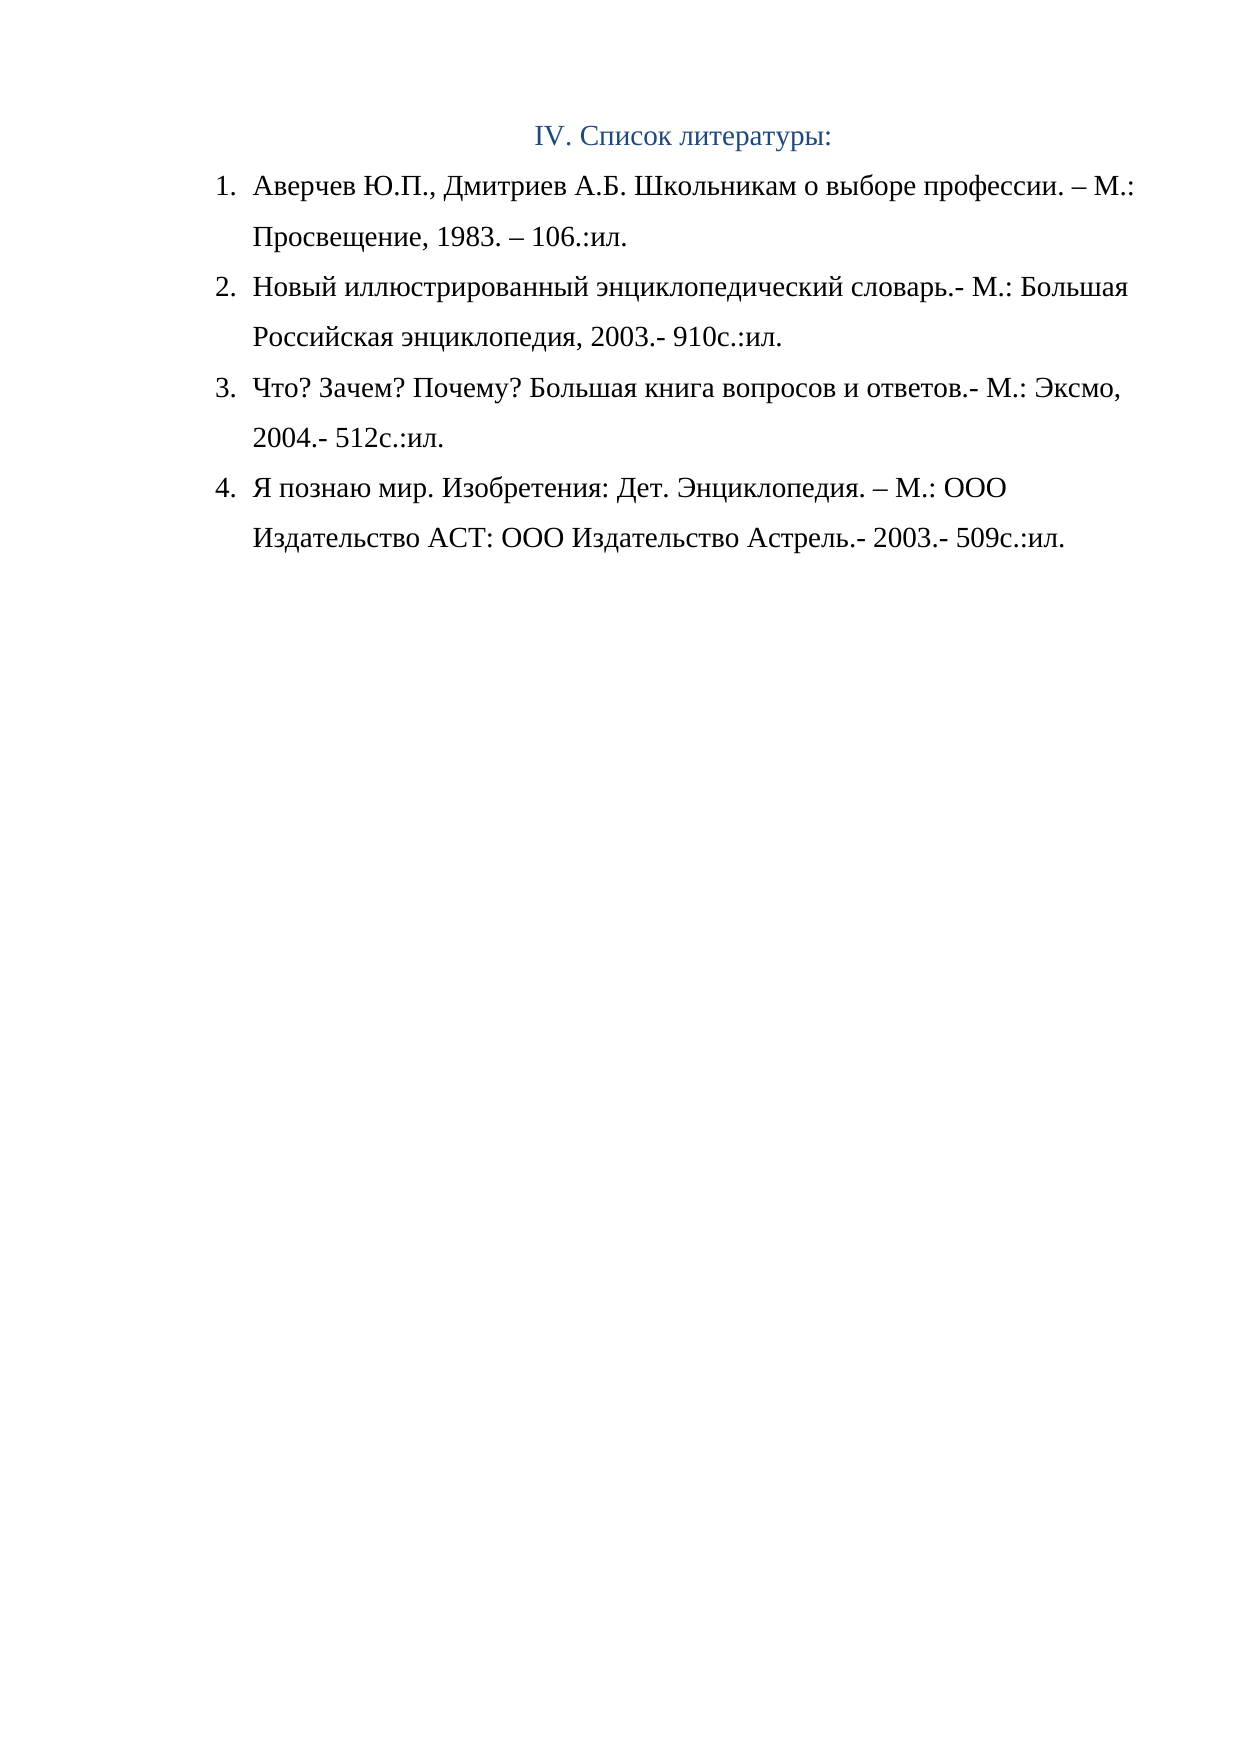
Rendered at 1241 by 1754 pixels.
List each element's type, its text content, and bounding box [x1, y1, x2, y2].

list Аверчев Ю.П., Дмитриев А.Б. Школьникам о выборе профессии. – М.: Просвещение, 1983. – 106.:ил. [215, 168, 1152, 252]
list Я познаю мир. Изобретения: Дет. Энциклопедия. – М.: ООО Издательство АСТ: ООО Издательство Астрель.- 2003.- 509с.:ил. [215, 470, 1152, 554]
text IV. Список литературы: [215, 118, 1152, 152]
list Что? Зачем? Почему? Большая книга вопросов и ответов.- М.: Эксмо, 2004.- 512с.:ил. [215, 370, 1152, 453]
list Новый иллюстрированный энциклопедический словарь.- М.: Большая Российская энциклопедия, 2003.- 910с.:ил. [215, 269, 1152, 353]
